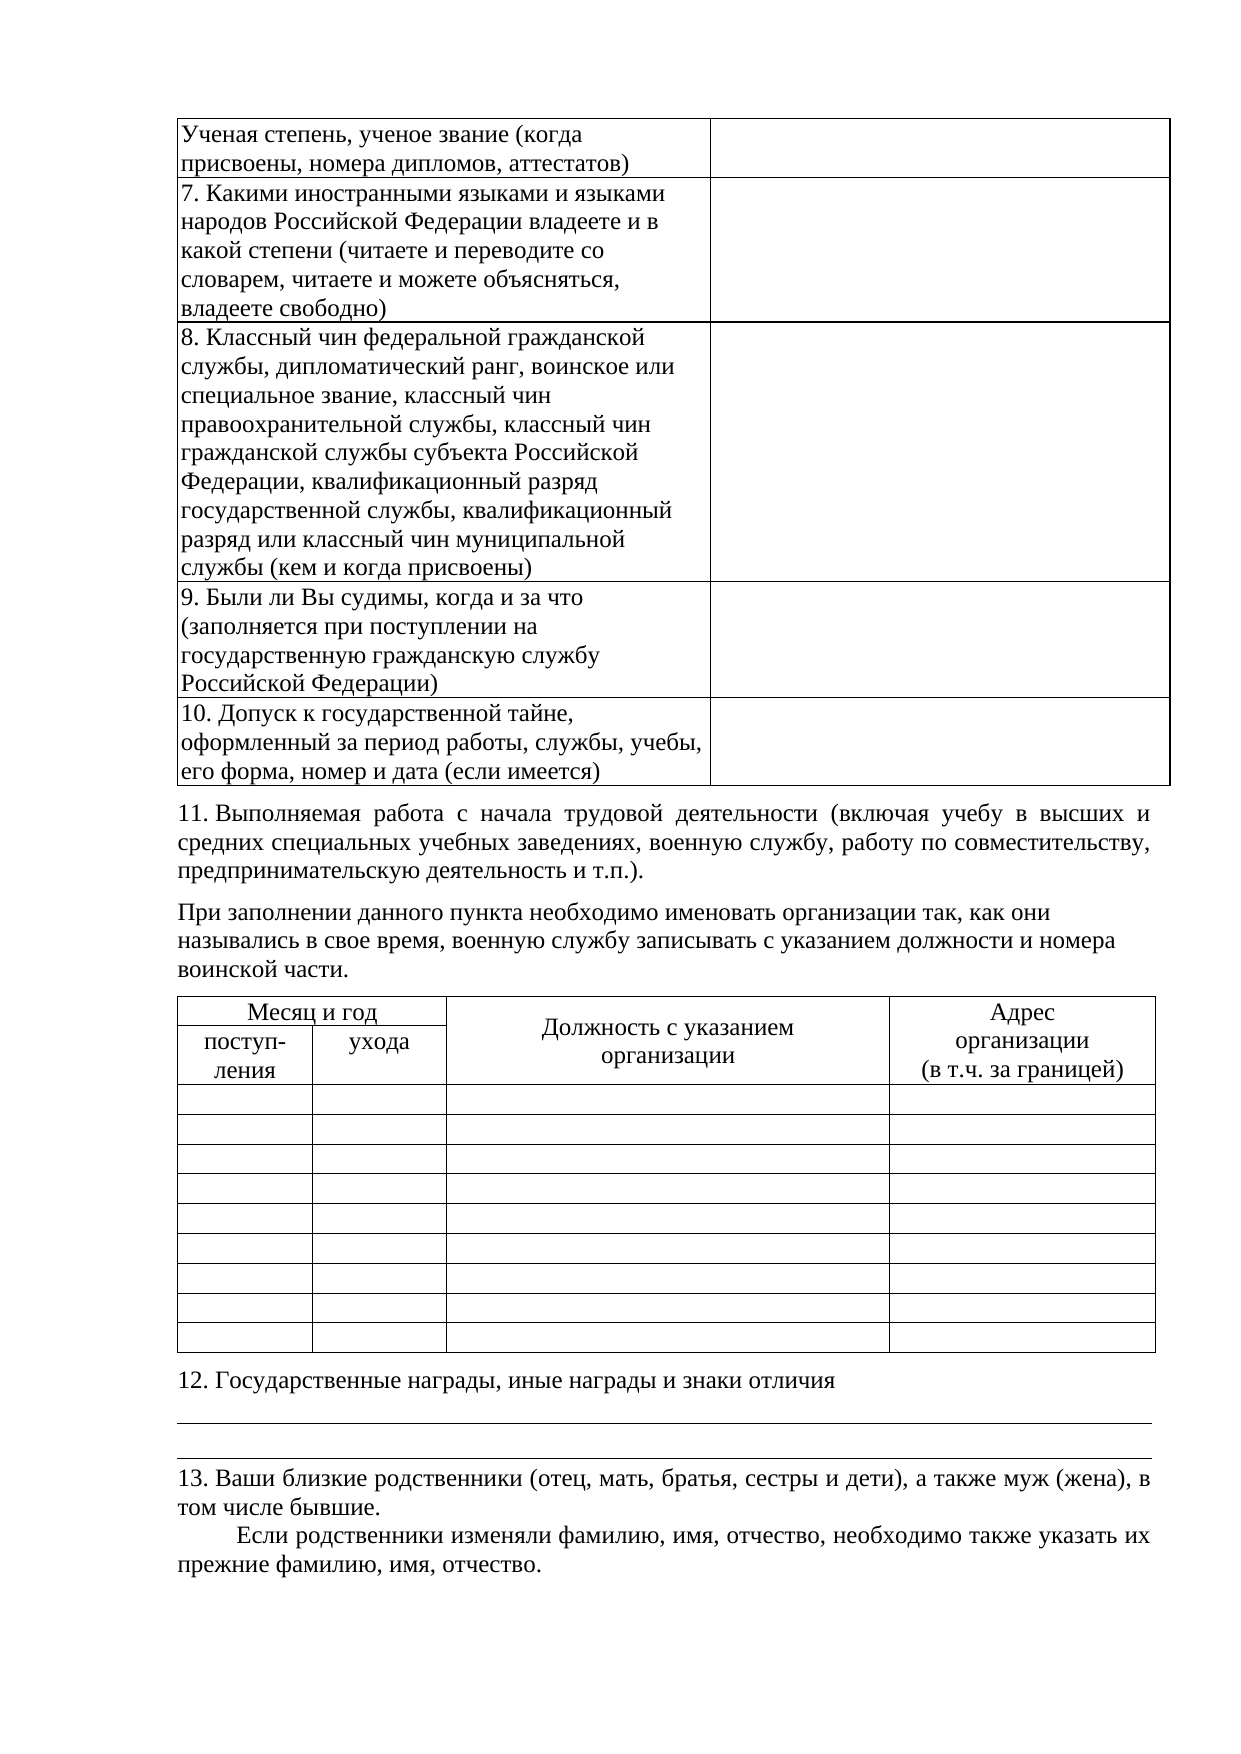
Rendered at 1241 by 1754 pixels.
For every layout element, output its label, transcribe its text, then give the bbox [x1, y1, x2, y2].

table_cell [890, 1234, 1155, 1263]
table_cell [447, 1264, 889, 1292]
table_cell [447, 1085, 889, 1114]
table_cell [447, 1234, 889, 1263]
text Если родственники изменяли фамилию, имя, отчество, необходимо также указать их прежние фамилию, имя, отчество. [177, 1520, 1152, 1578]
table_cell 9. Были ли Вы судимы, когда и за что (заполняется при поступлении на государственную гражданскую службу Российской Федерации) [178, 582, 710, 697]
table_cell [447, 1115, 889, 1143]
text 11. Выполняемая работа с начала трудовой деятельности (включая учебу в высших и средних специальных учебных заведениях, военную службу, работу по совместительству, предпринимательскую деятельность и т.п.). [177, 798, 1152, 884]
table_cell [890, 1174, 1155, 1203]
table_cell [178, 1085, 312, 1114]
table_cell [178, 1264, 312, 1292]
table_cell [890, 1115, 1155, 1143]
table_cell [890, 1204, 1155, 1233]
table_cell 10. Допуск к государственной тайне, оформленный за период работы, службы, учебы, его форма, номер и дата (если имеется) [178, 698, 710, 784]
table_cell [890, 1145, 1155, 1173]
table_cell [447, 1294, 889, 1322]
table_cell [711, 582, 1169, 697]
table_cell 8. Классный чин федеральной гражданской службы, дипломатический ранг, воинское или специальное звание, классный чин правоохранительной службы, классный чин гражданской службы субъекта Российской Федерации, квалификационный разряд государственной службы, квалификационный разряд или классный чин муниципальной службы (кем и когда присвоены) [178, 323, 710, 581]
text При заполнении данного пункта необходимо именовать организации так, как они назывались в свое время, военную службу записывать с указанием должности и номера воинской части. [177, 897, 1152, 983]
table_cell поступления [178, 1026, 312, 1084]
table_cell [711, 323, 1169, 581]
table_cell [447, 1204, 889, 1233]
table_cell [313, 1234, 446, 1263]
table_header Адрес организации (в т.ч. за границей) [890, 997, 1155, 1084]
table_cell [313, 1294, 446, 1322]
table_cell [178, 1294, 312, 1322]
text 12. Государственные награды, иные награды и знаки отличия [177, 1366, 1152, 1394]
table_cell ухода [313, 1026, 446, 1084]
table_cell [711, 119, 1169, 177]
table_cell [447, 1323, 889, 1352]
table_cell [313, 1145, 446, 1173]
table_cell [313, 1115, 446, 1143]
table_cell [178, 1145, 312, 1173]
table_cell [178, 1234, 312, 1263]
table_cell [178, 1115, 312, 1143]
table_cell [178, 1204, 312, 1233]
table_cell [178, 1174, 312, 1203]
table_cell [313, 1323, 446, 1352]
table_header Месяц и год [178, 997, 446, 1025]
table_cell [711, 178, 1169, 321]
table_cell [890, 1294, 1155, 1322]
table_cell [313, 1264, 446, 1292]
table_cell [711, 698, 1169, 784]
table_cell [890, 1323, 1155, 1352]
table_cell [447, 1174, 889, 1203]
table_header Должность с указанием организации [447, 997, 889, 1084]
table_cell [890, 1264, 1155, 1292]
table_cell [313, 1174, 446, 1203]
table_cell [890, 1085, 1155, 1114]
table_cell [178, 1323, 312, 1352]
table_cell [313, 1085, 446, 1114]
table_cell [178, 119, 710, 177]
table_cell [447, 1145, 889, 1173]
text 13. Ваши близкие родственники (отец, мать, братья, сестры и дети), а также муж (жена), в том числе бывшие. [177, 1463, 1152, 1520]
table_cell 7. Какими иностранными языками и языками народов Российской Федерации владеете и в какой степени (читаете и переводите со словарем, читаете и можете объясняться, владеете свободно) [178, 178, 710, 321]
table_cell [313, 1204, 446, 1233]
